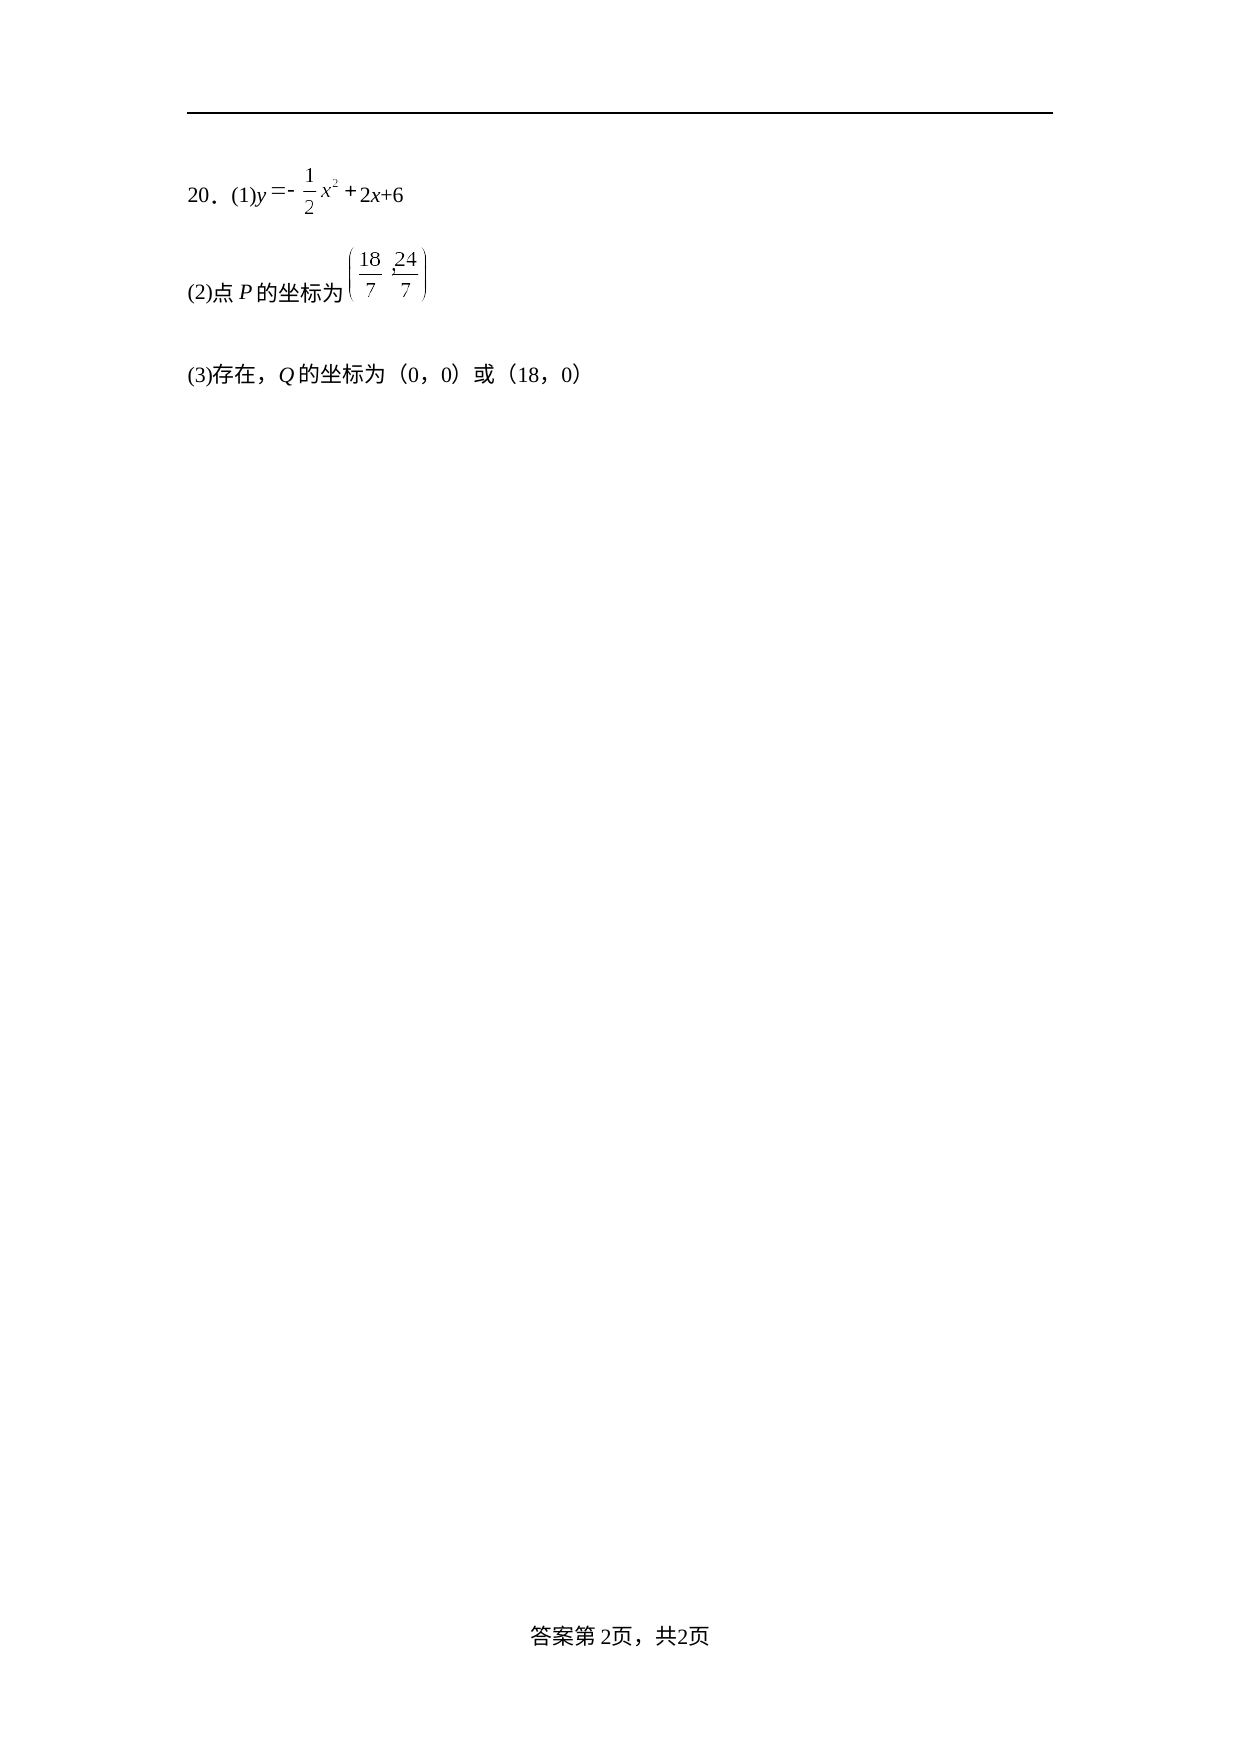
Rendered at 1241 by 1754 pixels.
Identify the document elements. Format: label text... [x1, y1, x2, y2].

text 20．(1)y2x+6 [187, 162, 1053, 227]
text (3)存在，Q的坐标为（0，0）或（18，0） [187, 356, 1053, 389]
text (2)点P的坐标为 [187, 243, 1053, 340]
